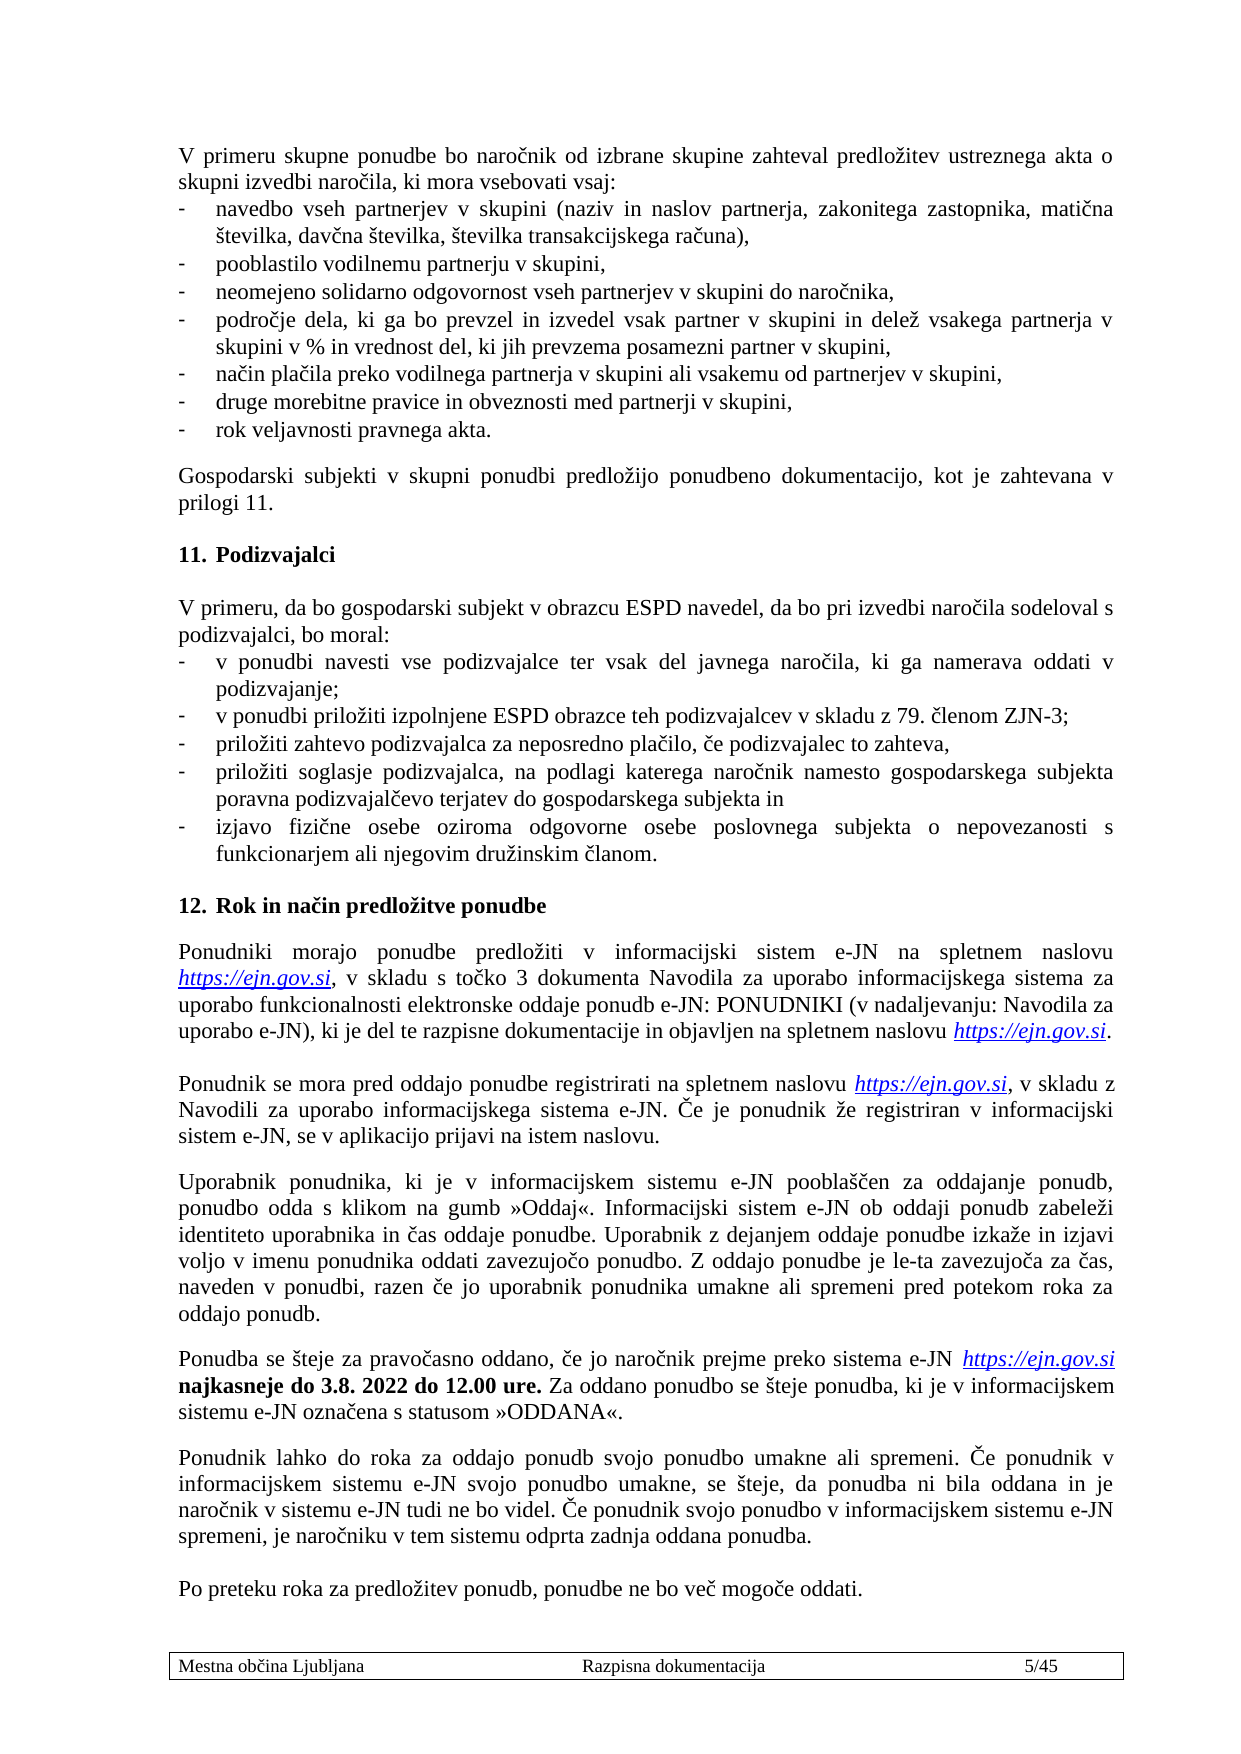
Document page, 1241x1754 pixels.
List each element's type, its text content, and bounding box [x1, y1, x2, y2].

list rok veljavnosti pravnega akta. [178, 415, 1115, 443]
list način plačila preko vodilnega partnerja v skupini ali vsakemu od partnerjev v skupini, [178, 359, 1115, 387]
list druge morebitne pravice in obveznosti med partnerji v skupini, [178, 387, 1115, 415]
list Podizvajalci [178, 542, 1115, 568]
text Gospodarski subjekti v skupni ponudbi predložijo ponudbeno dokumentacijo, kot je zahtevana v prilogi 11. [178, 462, 1115, 515]
list neomejeno solidarno odgovornost vseh partnerjev v skupini do naročnika, [178, 277, 1115, 305]
list priložiti zahtevo podizvajalca za neposredno plačilo, če podizvajalec to zahteva, [178, 729, 1115, 757]
list področje dela, ki ga bo prevzel in izvedel vsak partner v skupini in delež vsakega partnerja v skupini v % in vrednost del, ki jih prevzema posamezni partner v skupini, [178, 305, 1115, 359]
text Po preteku roka za predložitev ponudb, ponudbe ne bo več mogoče oddati. [178, 1575, 1115, 1602]
list v ponudbi navesti vse podizvajalce ter vsak del javnega naročila, ki ga namerava oddati v podizvajanje; [178, 647, 1115, 701]
text Ponudnik lahko do roka za oddajo ponudb svojo ponudbo umakne ali spremeni. Če ponudnik v informacijskem sistemu e-JN svojo ponudbo umakne, se šteje, da ponudba ni bila oddana in je naročnik v sistemu e-JN tudi ne bo videl. Če ponudnik svojo ponudbo v informacijskem sistemu e-JN spremeni, je naročniku v tem sistemu odprta zadnja oddana ponudba. [178, 1443, 1115, 1549]
text Ponudba se šteje za pravočasno oddano, če jo naročnik prejme preko sistema e-JN https://ejn.gov.si najkasneje do 3.8. 2022 do 12.00 ure. Za oddano ponudbo se šteje ponudba, ki je v informacijskem sistemu e-JN označena s statusom »ODDANA«. [178, 1345, 1115, 1424]
text Ponudniki morajo ponudbe predložiti v informacijski sistem e-JN na spletnem naslovu https://ejn.gov.si, v skladu s točko 3 dokumenta Navodila za uporabo informacijskega sistema za uporabo funkcionalnosti elektronske oddaje ponudb e-JN: PONUDNIKI (v nadaljevanju: Navodila za uporabo e-JN), ki je del te razpisne dokumentacije in objavljen na spletnem naslovu https://ejn.gov.si. [178, 938, 1115, 1043]
text V primeru skupne ponudbe bo naročnik od izbrane skupine zahteval predložitev ustreznega akta o skupni izvedbi naročila, ki mora vsebovati vsaj: [178, 142, 1115, 194]
list Rok in način predložitve ponudbe [178, 892, 1115, 919]
list pooblastilo vodilnemu partnerju v skupini, [178, 249, 1115, 277]
list v ponudbi priložiti izpolnjene ESPD obrazce teh podizvajalcev v skladu z 79. členom ZJN-3; [178, 701, 1115, 729]
list priložiti soglasje podizvajalca, na podlagi katerega naročnik namesto gospodarskega subjekta poravna podizvajalčevo terjatev do gospodarskega subjekta in [178, 757, 1115, 812]
list navedbo vseh partnerjev v skupini (naziv in naslov partnerja, zakonitega zastopnika, matična številka, davčna številka, številka transakcijskega računa), [178, 194, 1115, 249]
list izjavo fizične osebe oziroma odgovorne osebe poslovnega subjekta o nepovezanosti s funkcionarjem ali njegovim družinskim članom. [178, 812, 1115, 866]
text V primeru, da bo gospodarski subjekt v obrazcu ESPD navedel, da bo pri izvedbi naročila sodeloval s podizvajalci, bo moral: [178, 594, 1115, 647]
text Ponudnik se mora pred oddajo ponudbe registrirati na spletnem naslovu https://ejn.gov.si, v skladu z Navodili za uporabo informacijskega sistema e-JN. Če je ponudnik že registriran v informacijski sistem e-JN, se v aplikacijo prijavi na istem naslovu. [178, 1070, 1115, 1149]
text Uporabnik ponudnika, ki je v informacijskem sistemu e-JN pooblaščen za oddajanje ponudb, ponudbo odda s klikom na gumb »Oddaj«. Informacijski sistem e-JN ob oddaji ponudb zabeleži identiteto uporabnika in čas oddaje ponudbe. Uporabnik z dejanjem oddaje ponudbe izkaže in izjavi voljo v imenu ponudnika oddati zavezujočo ponudbo. Z oddajo ponudbe je le-ta zavezujoča za čas, naveden v ponudbi, razen če jo uporabnik ponudnika umakne ali spremeni pred potekom roka za oddajo ponudb. [178, 1168, 1115, 1326]
